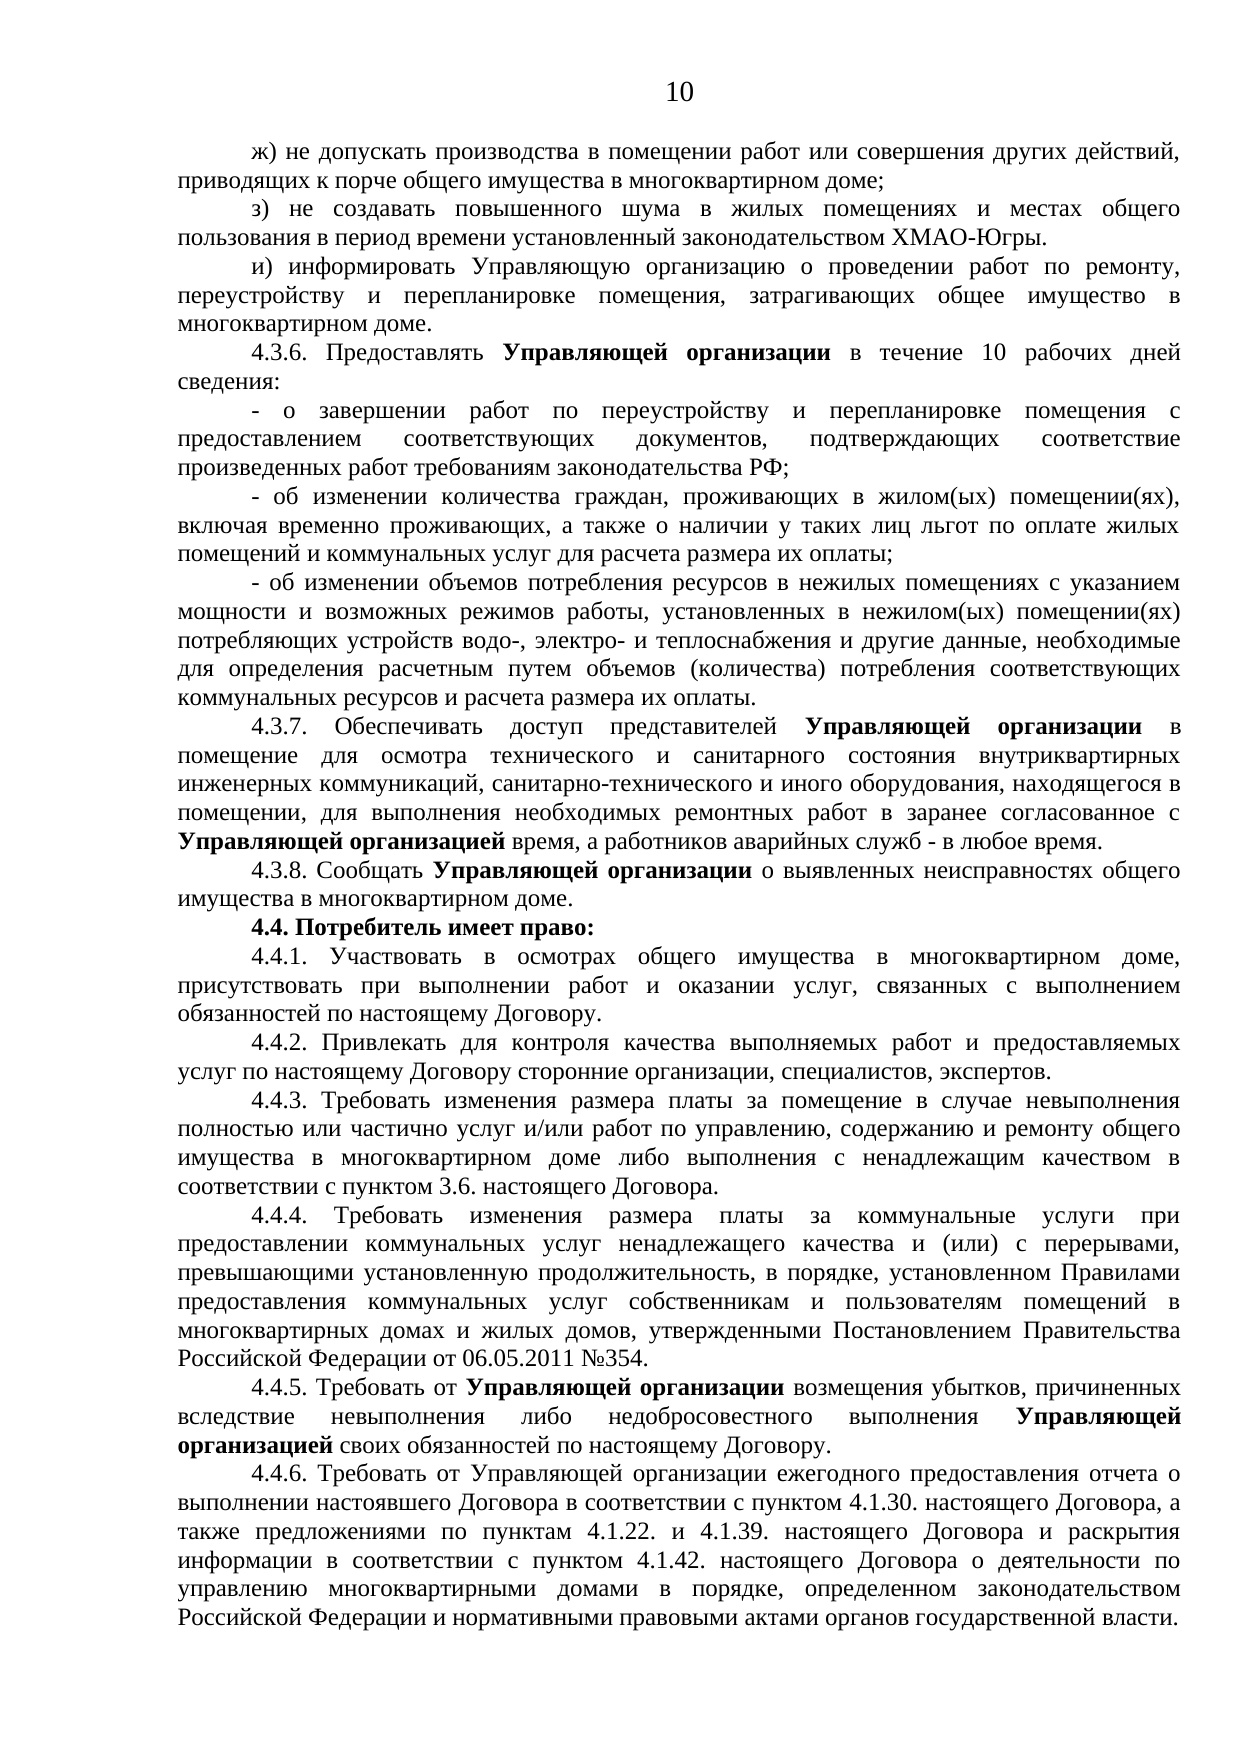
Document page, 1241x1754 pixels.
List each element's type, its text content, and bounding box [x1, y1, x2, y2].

text 4.4. Потребитель имеет право: [177, 912, 1181, 941]
text 4.3.7. Обеспечивать доступ представителей Управляющей организации в помещение для осмотра технического и санитарного состояния внутриквартирных инженерных коммуникаций, санитарно-технического и иного оборудования, находящегося в помещении, для выполнения необходимых ремонтных работ в заранее согласованное с Управляющей организацией время, а работников аварийных служб - в любое время. [177, 711, 1181, 855]
text - о завершении работ по переустройству и перепланировке помещения с предоставлением соответствующих документов, подтверждающих соответствие произведенных работ требованиям законодательства РФ; [177, 395, 1181, 481]
text 4.3.8. Сообщать Управляющей организации о выявленных неисправностях общего имущества в многоквартирном доме. [177, 855, 1181, 912]
text з) не создавать повышенного шума в жилых помещениях и местах общего пользования в период времени установленный законодательством ХМАО-Югры. [177, 193, 1181, 251]
text - об изменении количества граждан, проживающих в жилом(ых) помещении(ях), включая временно проживающих, а также о наличии у таких лиц льгот по оплате жилых помещений и коммунальных услуг для расчета размера их оплаты; [177, 481, 1181, 567]
text 4.3.6. Предоставлять Управляющей организации в течение 10 рабочих дней сведения: [177, 337, 1181, 395]
text 4.4.4. Требовать изменения размера платы за коммунальные услуги при предоставлении коммунальных услуг ненадлежащего качества и (или) с перерывами, превышающими установленную продолжительность, в порядке, установленном Правилами предоставления коммунальных услуг собственникам и пользователям помещений в многоквартирных домах и жилых домов, утвержденными Постановлением Правительства Российской Федерации от 06.05.2011 №354. [177, 1200, 1181, 1372]
text 4.4.1. Участвовать в осмотрах общего имущества в многоквартирном доме, присутствовать при выполнении работ и оказании услуг, связанных с выполнением обязанностей по настоящему Договору. [177, 941, 1181, 1027]
text - об изменении объемов потребления ресурсов в нежилых помещениях с указанием мощности и возможных режимов работы, установленных в нежилом(ых) помещении(ях) потребляющих устройств водо-, электро- и теплоснабжения и другие данные, необходимые для определения расчетным путем объемов (количества) потребления соответствующих коммунальных ресурсов и расчета размера их оплаты. [177, 567, 1181, 711]
text 4.4.3. Требовать изменения размера платы за помещение в случае невыполнения полностью или частично услуг и/или работ по управлению, содержанию и ремонту общего имущества в многоквартирном доме либо выполнения с ненадлежащим качеством в соответствии с пунктом 3.6. настоящего Договора. [177, 1085, 1181, 1200]
text 4.4.6. Требовать от Управляющей организации ежегодного предоставления отчета о выполнении настоявшего Договора в соответствии с пунктом 4.1.30. настоящего Договора, а также предложениями по пунктам 4.1.22. и 4.1.39. настоящего Договора и раскрытия информации в соответствии с пунктом 4.1.42. настоящего Договора о деятельности по управлению многоквартирными домами в порядке, определенном законодательством Российской Федерации и нормативными правовыми актами органов государственной власти. [177, 1458, 1181, 1631]
text ж) не допускать производства в помещении работ или совершения других действий, приводящих к порче общего имущества в многоквартирном доме; [177, 136, 1181, 193]
text 4.4.5. Требовать от Управляющей организации возмещения убытков, причиненных вследствие невыполнения либо недобросовестного выполнения Управляющей организацией своих обязанностей по настоящему Договору. [177, 1372, 1181, 1458]
text 4.4.2. Привлекать для контроля качества выполняемых работ и предоставляемых услуг по настоящему Договору сторонние организации, специалистов, экспертов. [177, 1027, 1181, 1085]
text и) информировать Управляющую организацию о проведении работ по ремонту, переустройству и перепланировке помещения, затрагивающих общее имущество в многоквартирном доме. [177, 251, 1181, 337]
